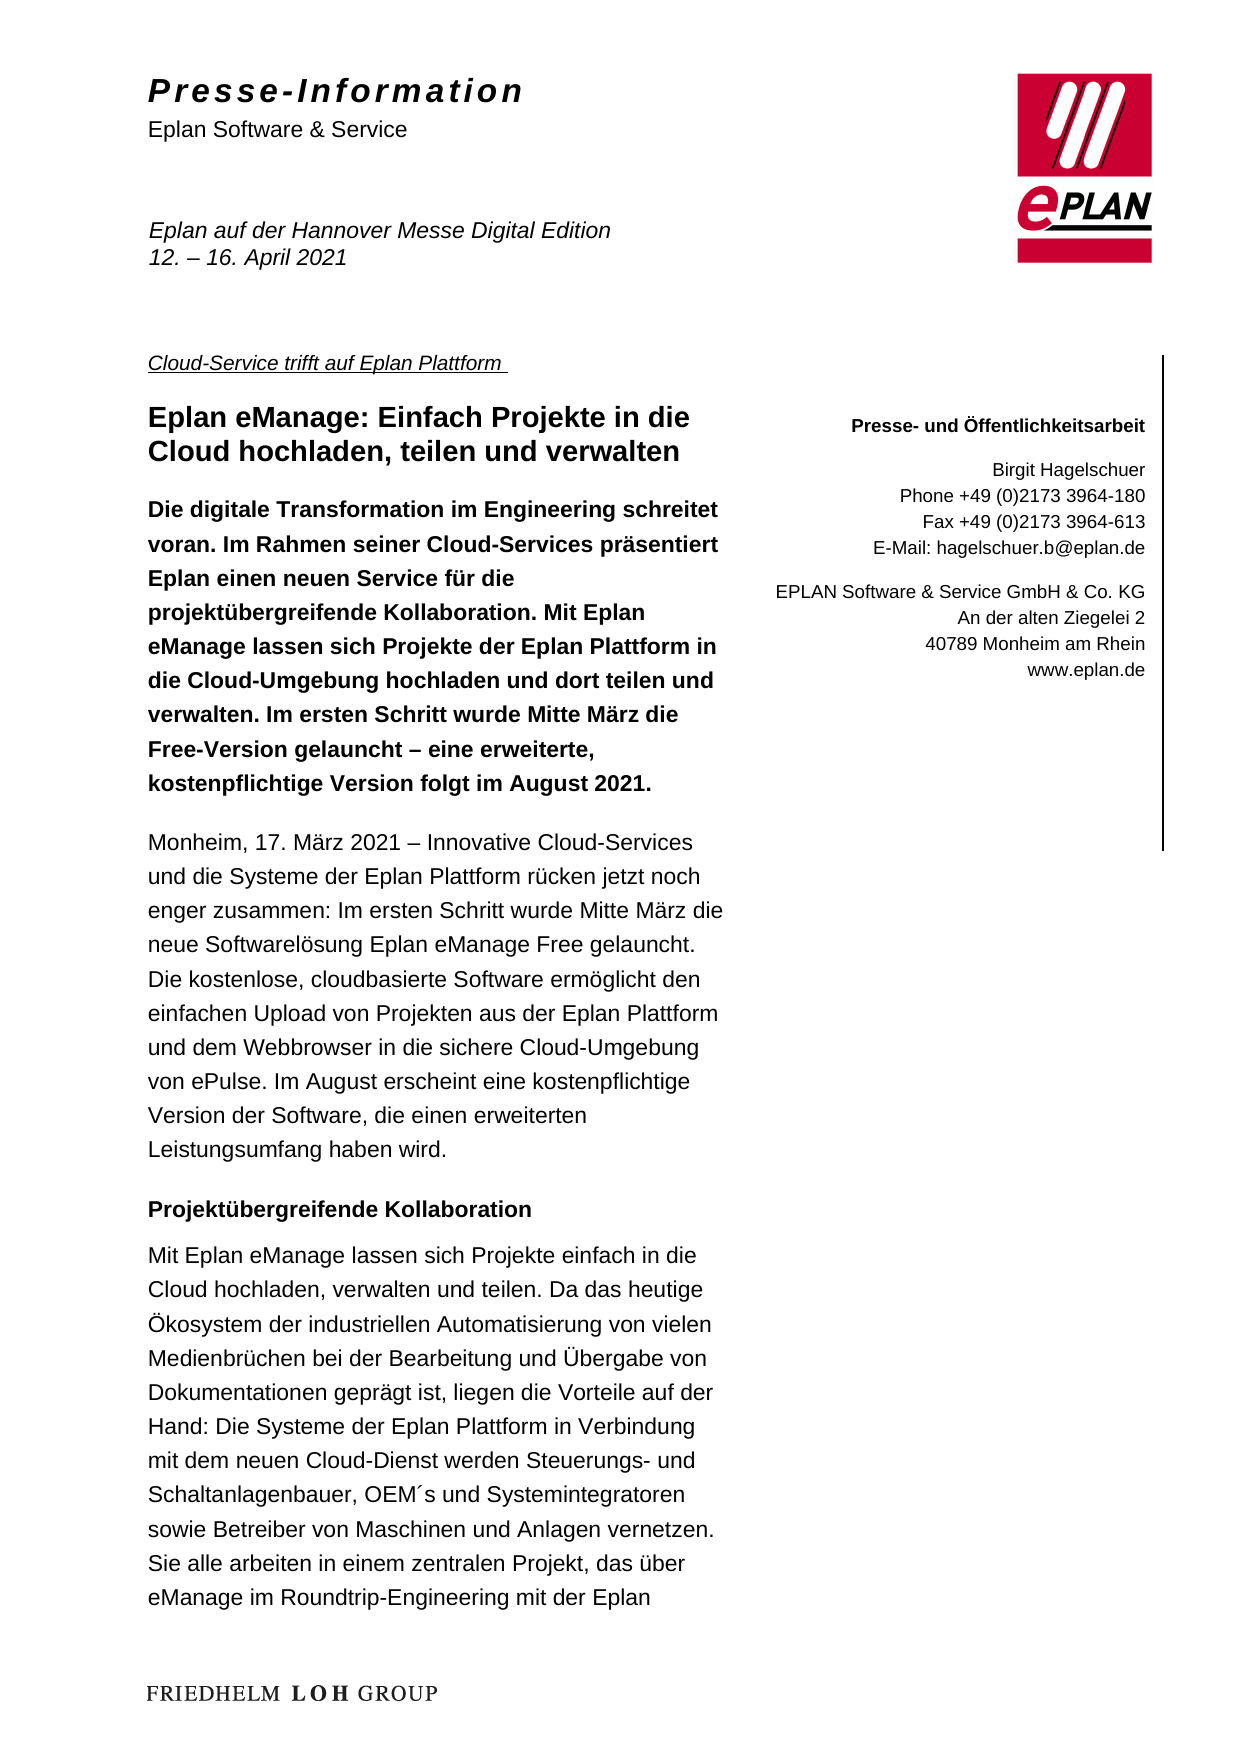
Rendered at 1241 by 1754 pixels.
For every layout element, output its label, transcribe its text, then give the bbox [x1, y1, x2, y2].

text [148, 1242, 729, 1610]
picture [147, 1685, 437, 1701]
text Monheim, 17. März 2021 – Innovative Cloud-Services und die Systeme der Eplan Plattform rücken jetzt noch enger zusammen: Im ersten Schritt wurde Mitte März die neue Softwarelösung Eplan eManage Free gelauncht. Die kostenlose, cloudbasierte Software ermöglicht den einfachen Upload von Projekten aus der Eplan Plattform und dem Webbrowser in die sichere Cloud-Umgebung von ePulse. Im August erscheint eine kostenpflichtige Version der Software, die einen erweiterten Leistungsumfang haben wird. [148, 829, 729, 1163]
text Eplan eManage: Einfach Projekte in die Cloud hochladen, teilen und verwalten [148, 400, 729, 467]
text Cloud-Service trifft auf Eplan Plattform [148, 351, 729, 375]
text Projektübergreifende Kollaboration [148, 1196, 729, 1222]
text Die digitale Transformation im Engineering schreitet voran. Im Rahmen seiner Cloud-Services präsentiert Eplan einen neuen Service für die projektübergreifende Kollaboration. Mit Eplan eManage lassen sich Projekte der Eplan Plattform in die Cloud-Umgebung hochladen und dort teilen und verwalten. Im ersten Schritt wurde Mitte März die Free-Version gelauncht – eine erweiterte, kostenpflichtige Version folgt im August 2021. [148, 496, 729, 796]
